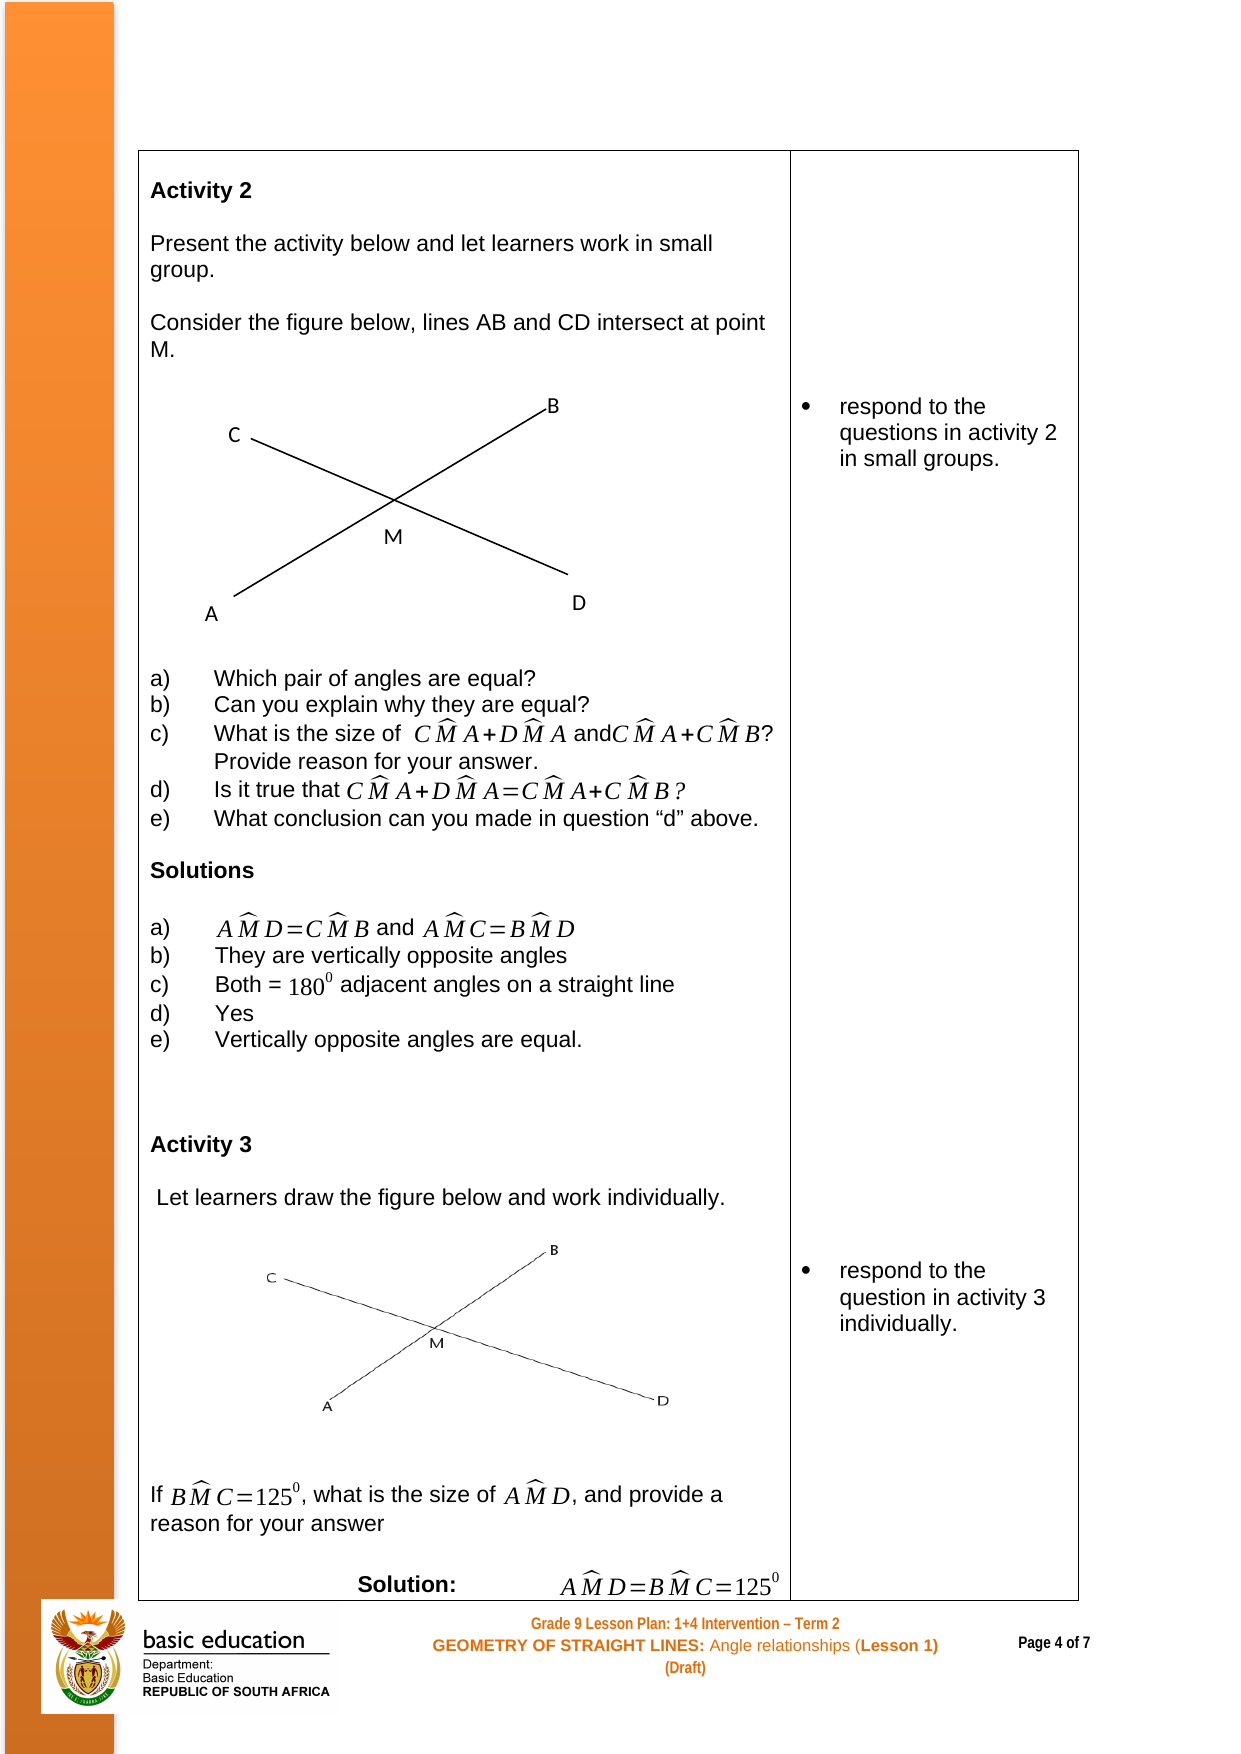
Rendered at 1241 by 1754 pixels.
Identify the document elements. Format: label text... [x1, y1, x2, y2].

table_cell respond to the questions in activity 2 in small groups. respond to the question in activity 3 individually. [791, 151, 1078, 1599]
picture [41, 1599, 339, 1714]
